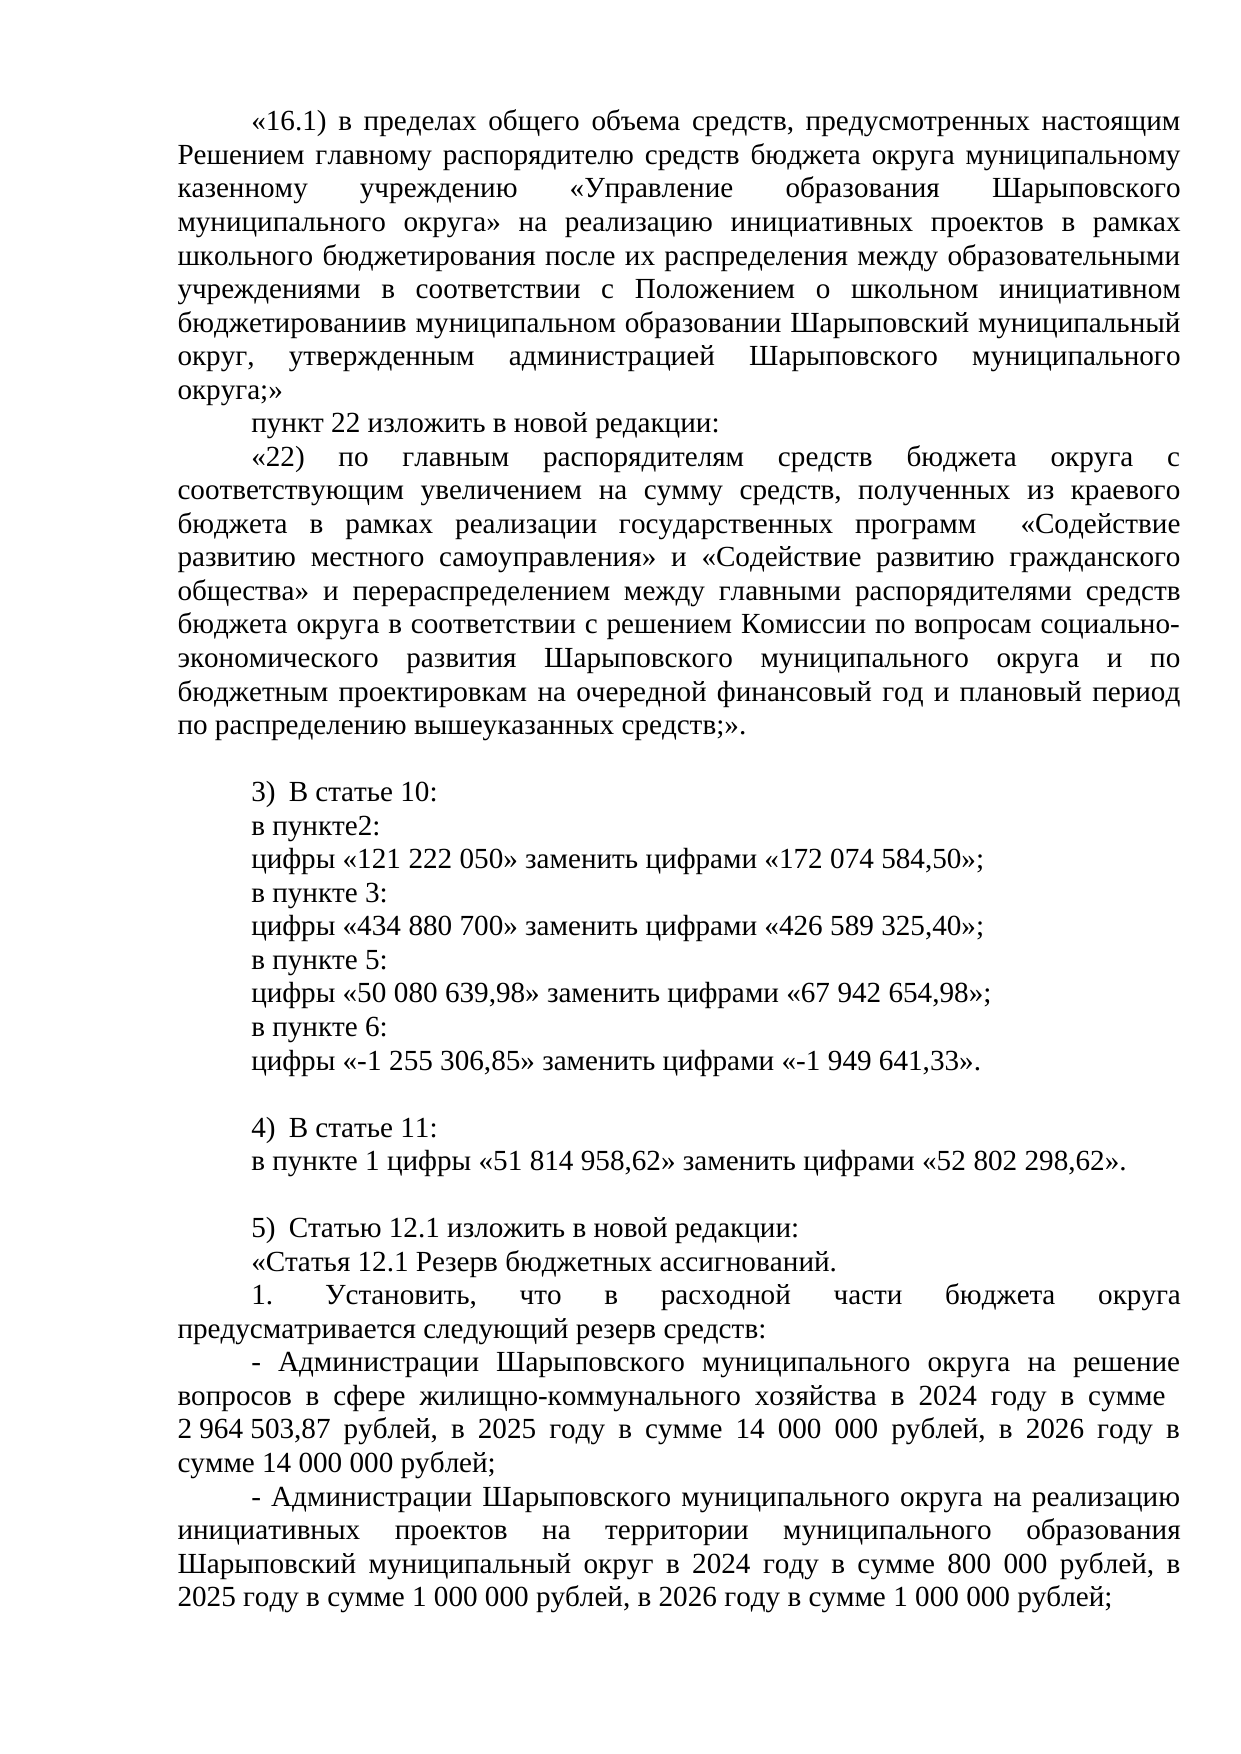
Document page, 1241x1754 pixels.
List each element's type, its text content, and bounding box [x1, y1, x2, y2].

text 1. Установить, что в расходной части бюджета округа предусматривается следующий резерв средств: [177, 1277, 1181, 1344]
text - Администрации Шарыповского муниципального округа на решение вопросов в сфере жилищно-коммунального хозяйства в 2024 году в сумме 2 964 503,87 рублей, в 2025 году в сумме 14 000 000 рублей, в 2026 году в сумме 14 000 000 рублей; [177, 1344, 1181, 1479]
text в пункте 5: [177, 942, 1181, 976]
text в пункте2: [177, 808, 1181, 841]
list В статье 10: [251, 774, 1181, 808]
text цифры «50 080 639,98» заменить цифрами «67 942 654,98»; [177, 976, 1181, 1009]
list Статью 12.1 изложить в новой редакции: [251, 1210, 1181, 1244]
text в пункте 1 цифры «51 814 958,62» заменить цифрами «52 802 298,62». [177, 1143, 1181, 1177]
list В статье 11: [251, 1110, 1181, 1143]
text цифры «434 880 700» заменить цифрами «426 589 325,40»; [177, 908, 1181, 942]
text «22) по главным распорядителям средств бюджета округа с соответствующим увеличением на сумму средств, полученных из краевого бюджета в рамках реализации государственных программ «Содействие развитию местного самоуправления» и «Содействие развитию гражданского общества» и перераспределением между главными распорядителями средств бюджета округа в соответствии с решением Комиссии по вопросам социально-экономического развития Шарыповского муниципального округа и по бюджетным проектировкам на очередной финансовый год и плановый период по распределению вышеуказанных средств;». [177, 439, 1181, 741]
text «16.1) в пределах общего объема средств, предусмотренных настоящим Решением главному распорядителю средств бюджета округа муниципальному казенному учреждению «Управление образования Шарыповского муниципального округа» на реализацию инициативных проектов в рамках школьного бюджетирования после их распределения между образовательными учреждениями в соответствии с Положением о школьном инициативном бюджетированиив муниципальном образовании Шарыповский муниципальный округ, утвержденным администрацией Шарыповского муниципального округа;» [177, 103, 1181, 405]
text в пункте 3: [177, 875, 1181, 908]
text - Администрации Шарыповского муниципального округа на реализацию инициативных проектов на территории муниципального образования Шарыповский муниципальный округ в 2024 году в сумме 800 000 рублей, в 2025 году в сумме 1 000 000 рублей, в 2026 году в сумме 1 000 000 рублей; [177, 1479, 1181, 1613]
text «Статья 12.1 Резерв бюджетных ассигнований. [177, 1244, 1181, 1277]
text цифры «121 222 050» заменить цифрами «172 074 584,50»; [177, 841, 1181, 875]
text пункт 22 изложить в новой редакции: [177, 405, 1181, 439]
text в пункте 6: [177, 1009, 1181, 1043]
text цифры «-1 255 306,85» заменить цифрами «-1 949 641,33». [177, 1043, 1181, 1076]
